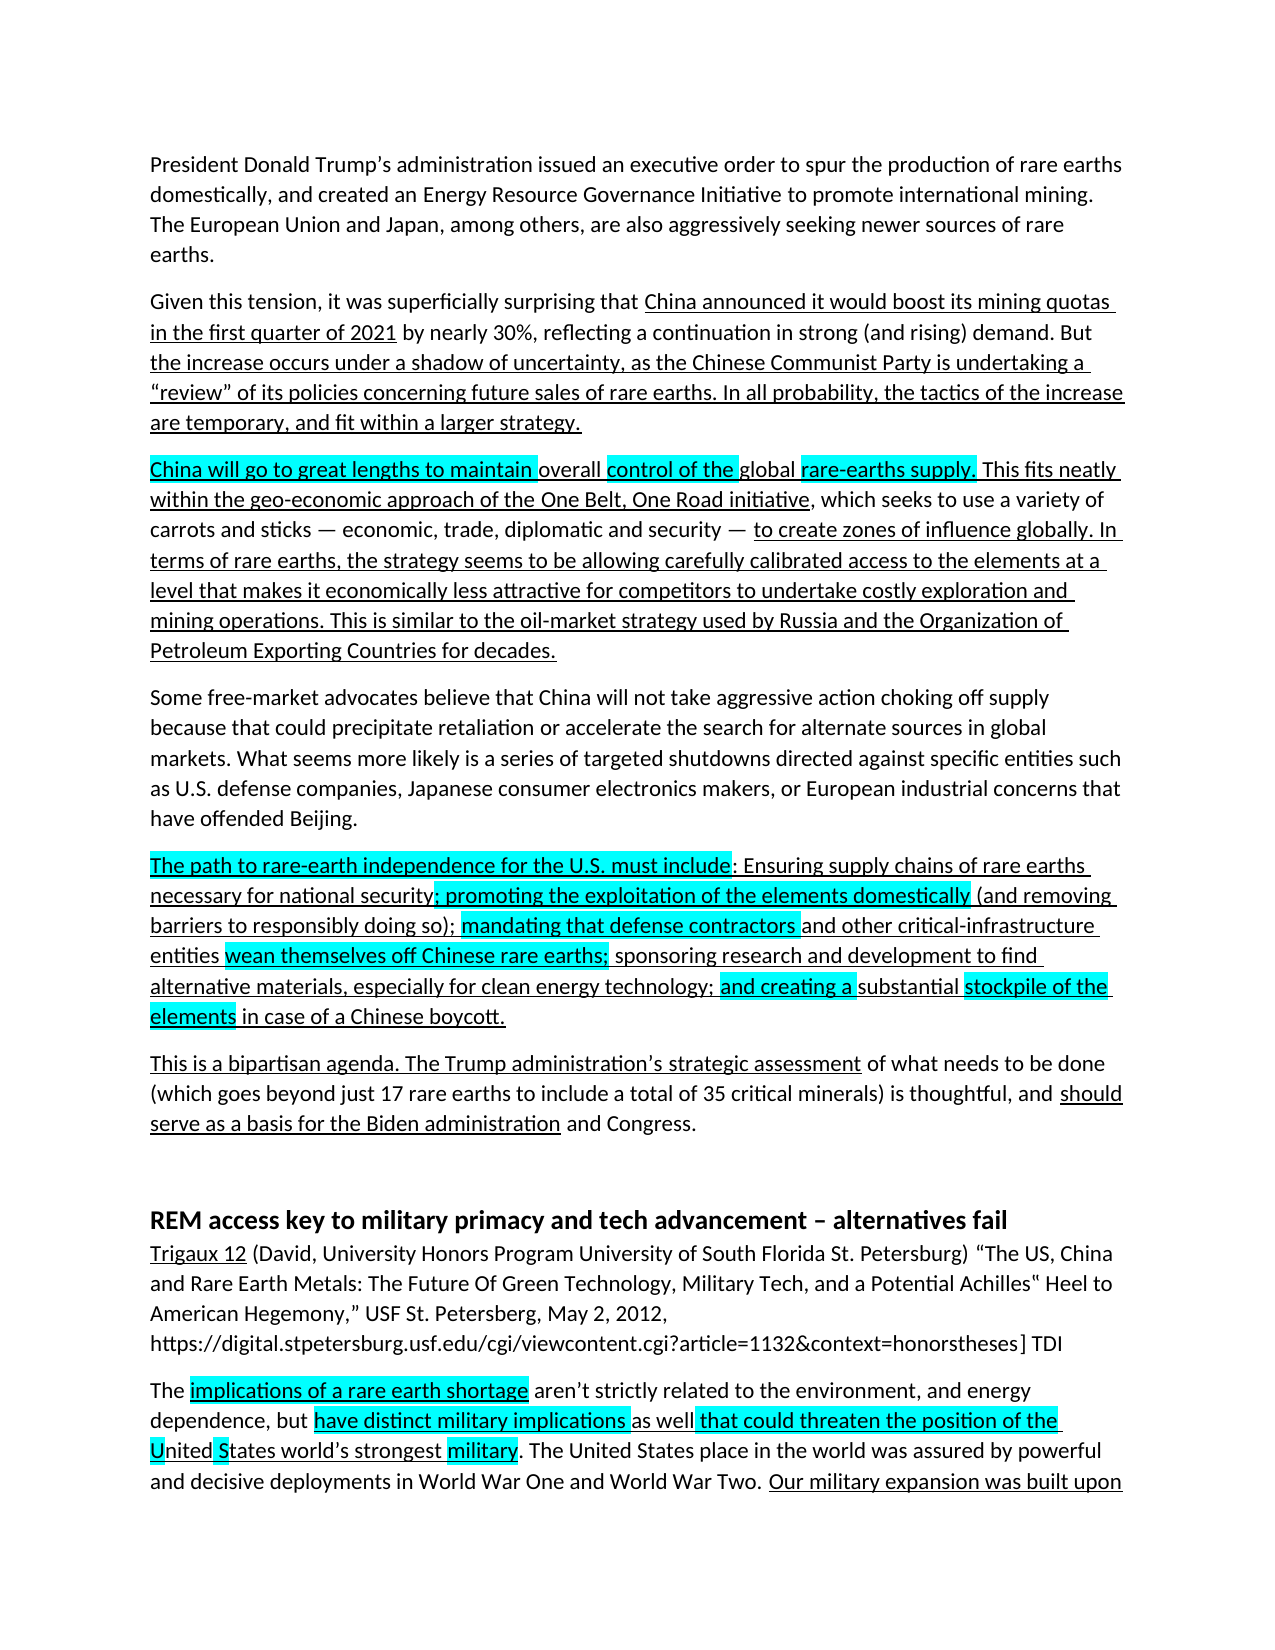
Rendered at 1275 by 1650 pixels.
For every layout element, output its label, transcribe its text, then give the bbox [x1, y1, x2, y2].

text The path to rare-earth independence for the U.S. must include: Ensuring supply chains of rare earths necessary for national security; promoting the exploitation of the elements domestically (and removing barriers to responsibly doing so); mandating that defense contractors and other critical-infrastructure entities wean themselves off Chinese rare earths; sponsoring research and development to find alternative materials, especially for clean energy technology; and creating a substantial stockpile of the elements in case of a Chinese boycott. [150, 851, 1125, 1030]
text President Donald Trump’s administration issued an executive order to spur the production of rare earths domestically, and created an Energy Resource Governance Initiative to promote international mining. The European Union and Japan, among others, are also aggressively seeking newer sources of rare earths. [150, 150, 1125, 269]
subtitle REM access key to military primacy and tech advancement – alternatives fail [150, 1203, 1125, 1236]
text Trigaux 12 (David, University Honors Program University of South Florida St. Petersburg) “The US, China and Rare Earth Metals: The Future Of Green Technology, Military Tech, and a Potential Achilles‟ Heel to American Hegemony,” USF St. Petersberg, May 2, 2012, https://digital.stpetersburg.usf.edu/cgi/viewcontent.cgi?article=1132&context=honorstheses] TDI [150, 1239, 1125, 1357]
text Some free-market advocates believe that China will not take aggressive action choking off supply because that could precipitate retaliation or accelerate the search for alternate sources in global markets. What seems more likely is a series of targeted shutdowns directed against specific entities such as U.S. defense companies, Japanese consumer electronics makers, or European industrial concerns that have offended Beijing. [150, 683, 1125, 832]
text Given this tension, it was superficially surprising that China announced it would boost its mining quotas in the first quarter of 2021 by nearly 30%, reflecting a continuation in strong (and rising) demand. But the increase occurs under a shadow of uncertainty, as the Chinese Communist Party is undertaking a “review” of its policies concerning future sales of rare earths. In all probability, the tactics of the increase are temporary, and fit within a larger strategy. [150, 404, 1125, 436]
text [150, 1376, 1125, 1495]
text China will go to great lengths to maintain overall control of the global rare-earths supply. This fits neatly within the geo-economic approach of the One Belt, One Road initiative, which seeks to use a variety of carrots and sticks — economic, trade, diplomatic and security — to create zones of influence globally. In terms of rare earths, the strategy seems to be allowing carefully calibrated access to the elements at a level that makes it economically less attractive for competitors to undertake costly exploration and mining operations. This is similar to the oil-market strategy used by Russia and the Organization of Petroleum Exporting Countries for decades. [150, 455, 1125, 664]
text This is a bipartisan agenda. The Trump administration’s strategic assessment of what needs to be done (which goes beyond just 17 rare earths to include a total of 35 critical minerals) is thoughtful, and should serve as a basis for the Biden administration and Congress. [150, 1049, 1125, 1137]
text Given this tension, it was superficially surprising that China announced it would boost its mining quotas in the first quarter of 2021 by nearly 30%, reflecting a continuation in strong (and rising) demand. But the increase occurs under a shadow of uncertainty, as the Chinese Communist Party is undertaking a “review” of its policies concerning future sales of rare earths. In all probability, the tactics of the increase are temporary, and fit within a larger strategy. [150, 287, 1125, 402]
